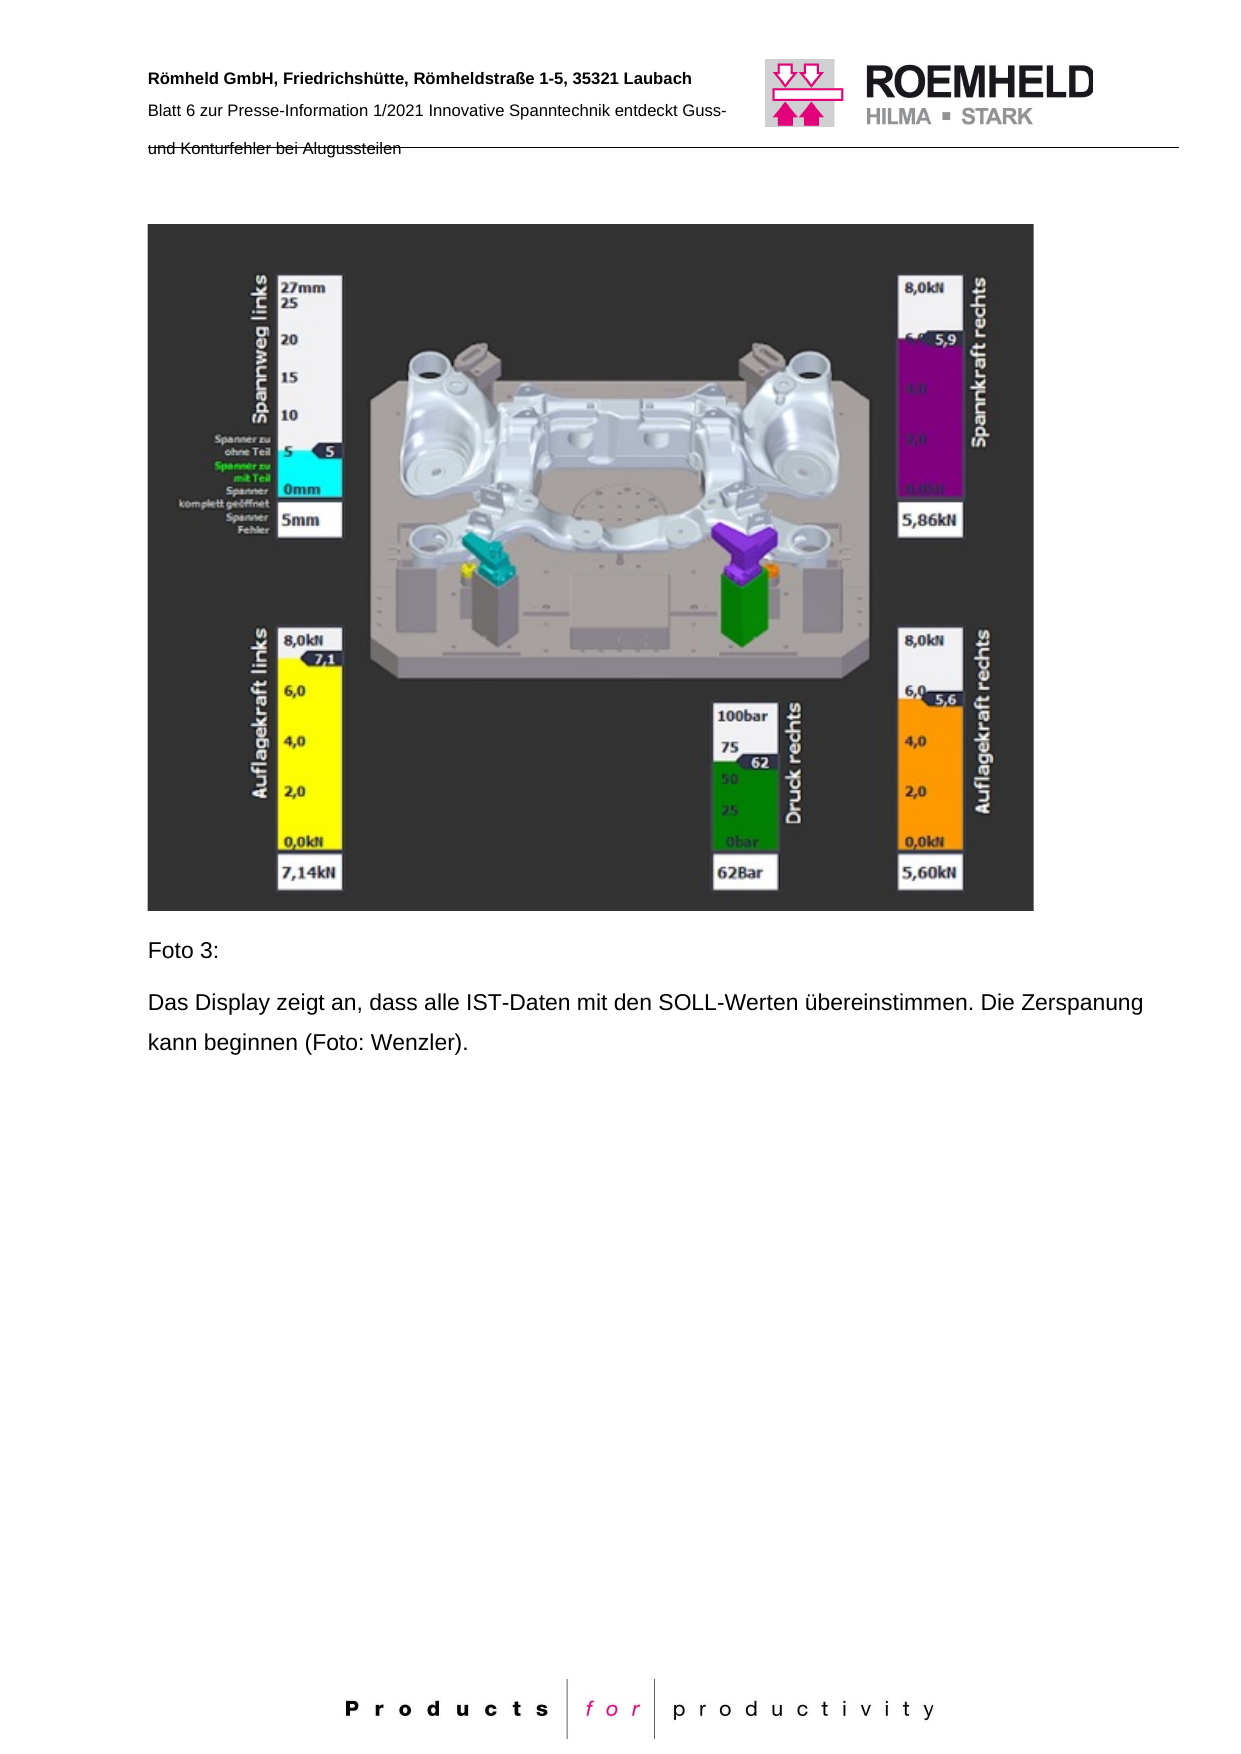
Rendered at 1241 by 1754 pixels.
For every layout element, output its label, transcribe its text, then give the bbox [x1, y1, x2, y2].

picture [147, 224, 1034, 911]
picture [299, 1663, 990, 1749]
picture [763, 59, 1093, 126]
text Das Display zeigt an, dass alle IST-Daten mit den SOLL-Werten übereinstimmen. Die Zerspanung kann beginnen (Foto: Wenzler). [148, 989, 1162, 1055]
text Foto 3: [148, 937, 1162, 963]
